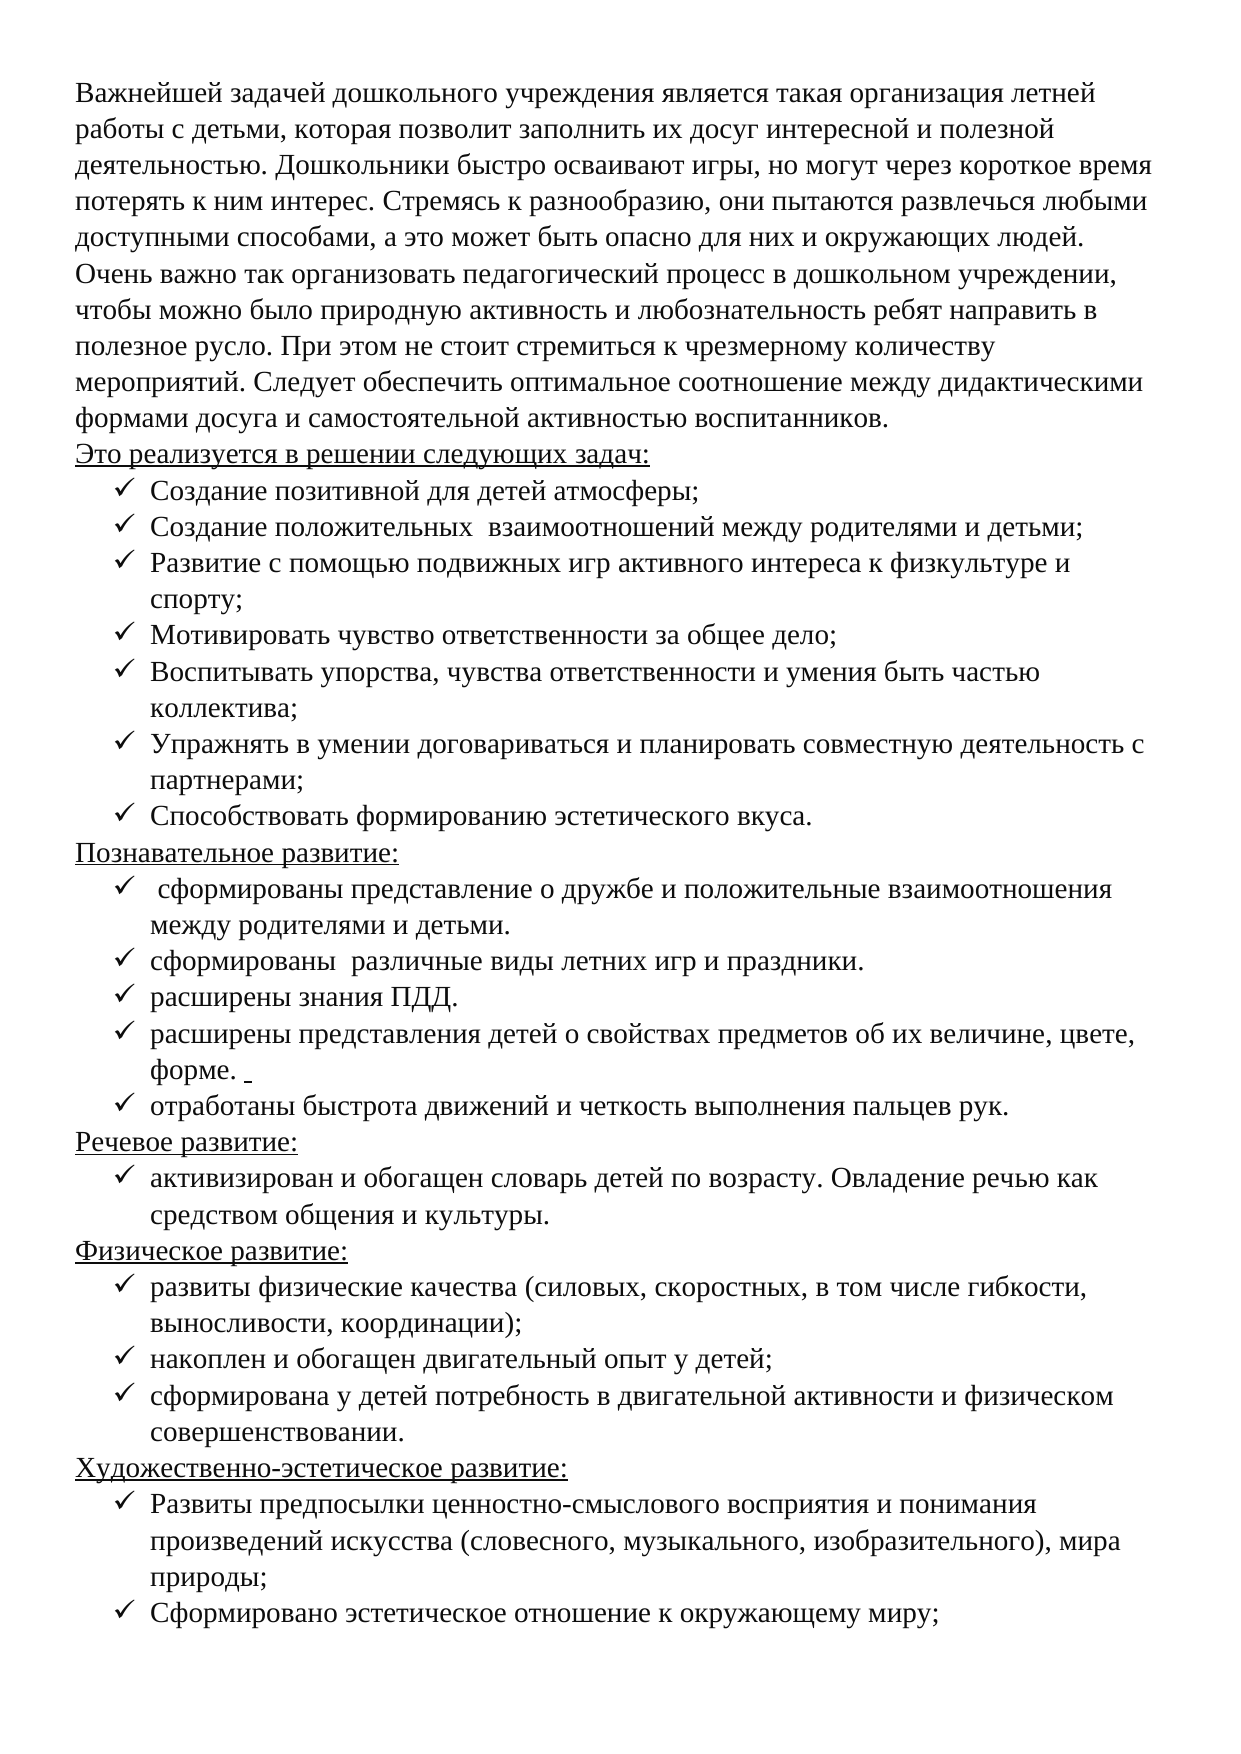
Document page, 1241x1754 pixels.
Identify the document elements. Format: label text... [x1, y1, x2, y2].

text Речевое развитие: [75, 1124, 1165, 1158]
list Развиты предпосылки ценностно-смыслового восприятия и понимания произведений искусства (словесного, музыкального, изобразительного), мира природы; [112, 1486, 1165, 1592]
list расширены знания ПДД. [112, 979, 1165, 1013]
list Сформировано эстетическое отношение к окружающему миру; [112, 1595, 1165, 1628]
text Физическое развитие: [75, 1233, 1165, 1267]
list развиты физические качества (силовых, скоростных, в том числе гибкости, выносливости, координации); [112, 1269, 1165, 1339]
list сформирована у детей потребность в двигательной активности и физическом совершенствовании. [112, 1378, 1165, 1448]
text Это реализуется в решении следующих задач: [75, 436, 1165, 470]
list Создание позитивной для детей атмосферы; [112, 473, 1165, 506]
list расширены представления детей о свойствах предметов об их величине, цвете, форме. [112, 1016, 1165, 1086]
list Создание положительных взаимоотношений между родителями и детьми; [112, 509, 1165, 542]
list сформированы представление о дружбе и положительные взаимоотношения между родителями и детьми. [112, 871, 1165, 941]
list активизирован и обогащен словарь детей по возрасту. Овладение речью как средством общения и культуры. [112, 1161, 1165, 1230]
list накоплен и обогащен двигательный опыт у детей; [112, 1342, 1165, 1375]
list Упражнять в умении договариваться и планировать совместную деятельность с партнерами; [112, 726, 1165, 796]
list Способствовать формированию эстетического вкуса. [112, 798, 1165, 832]
list отработаны быстрота движений и четкость выполнения пальцев рук. [112, 1088, 1165, 1122]
list Развитие с помощью подвижных игр активного интереса к физкультуре и спорту; [112, 545, 1165, 615]
text Важнейшей задачей дошкольного учреждения является такая организация летней работы с детьми, которая позволит заполнить их досуг интересной и полезной деятельностью. Дошкольники быстро осваивают игры, но могут через короткое время потерять к ним интерес. Стремясь к разнообразию, они пытаются развлечься любыми доступными способами, а это может быть опасно для них и окружающих людей. Очень важно так организовать педагогический процесс в дошкольном учреждении, чтобы можно было природную активность и любознательность ребят направить в полезное русло. При этом не стоит стремиться к чрезмерному количеству мероприятий. Следует обеспечить оптимальное соотношение между дидактическими формами досуга и самостоятельной активностью воспитанников. [75, 75, 1165, 434]
text Познавательное развитие: [75, 835, 1165, 868]
list сформированы различные виды летних игр и праздники. [112, 943, 1165, 977]
list Мотивировать чувство ответственности за общее дело; [112, 617, 1165, 651]
list Воспитывать упорства, чувства ответственности и умения быть частью коллектива; [112, 654, 1165, 723]
text Художественно-эстетическое развитие: [75, 1450, 1165, 1484]
